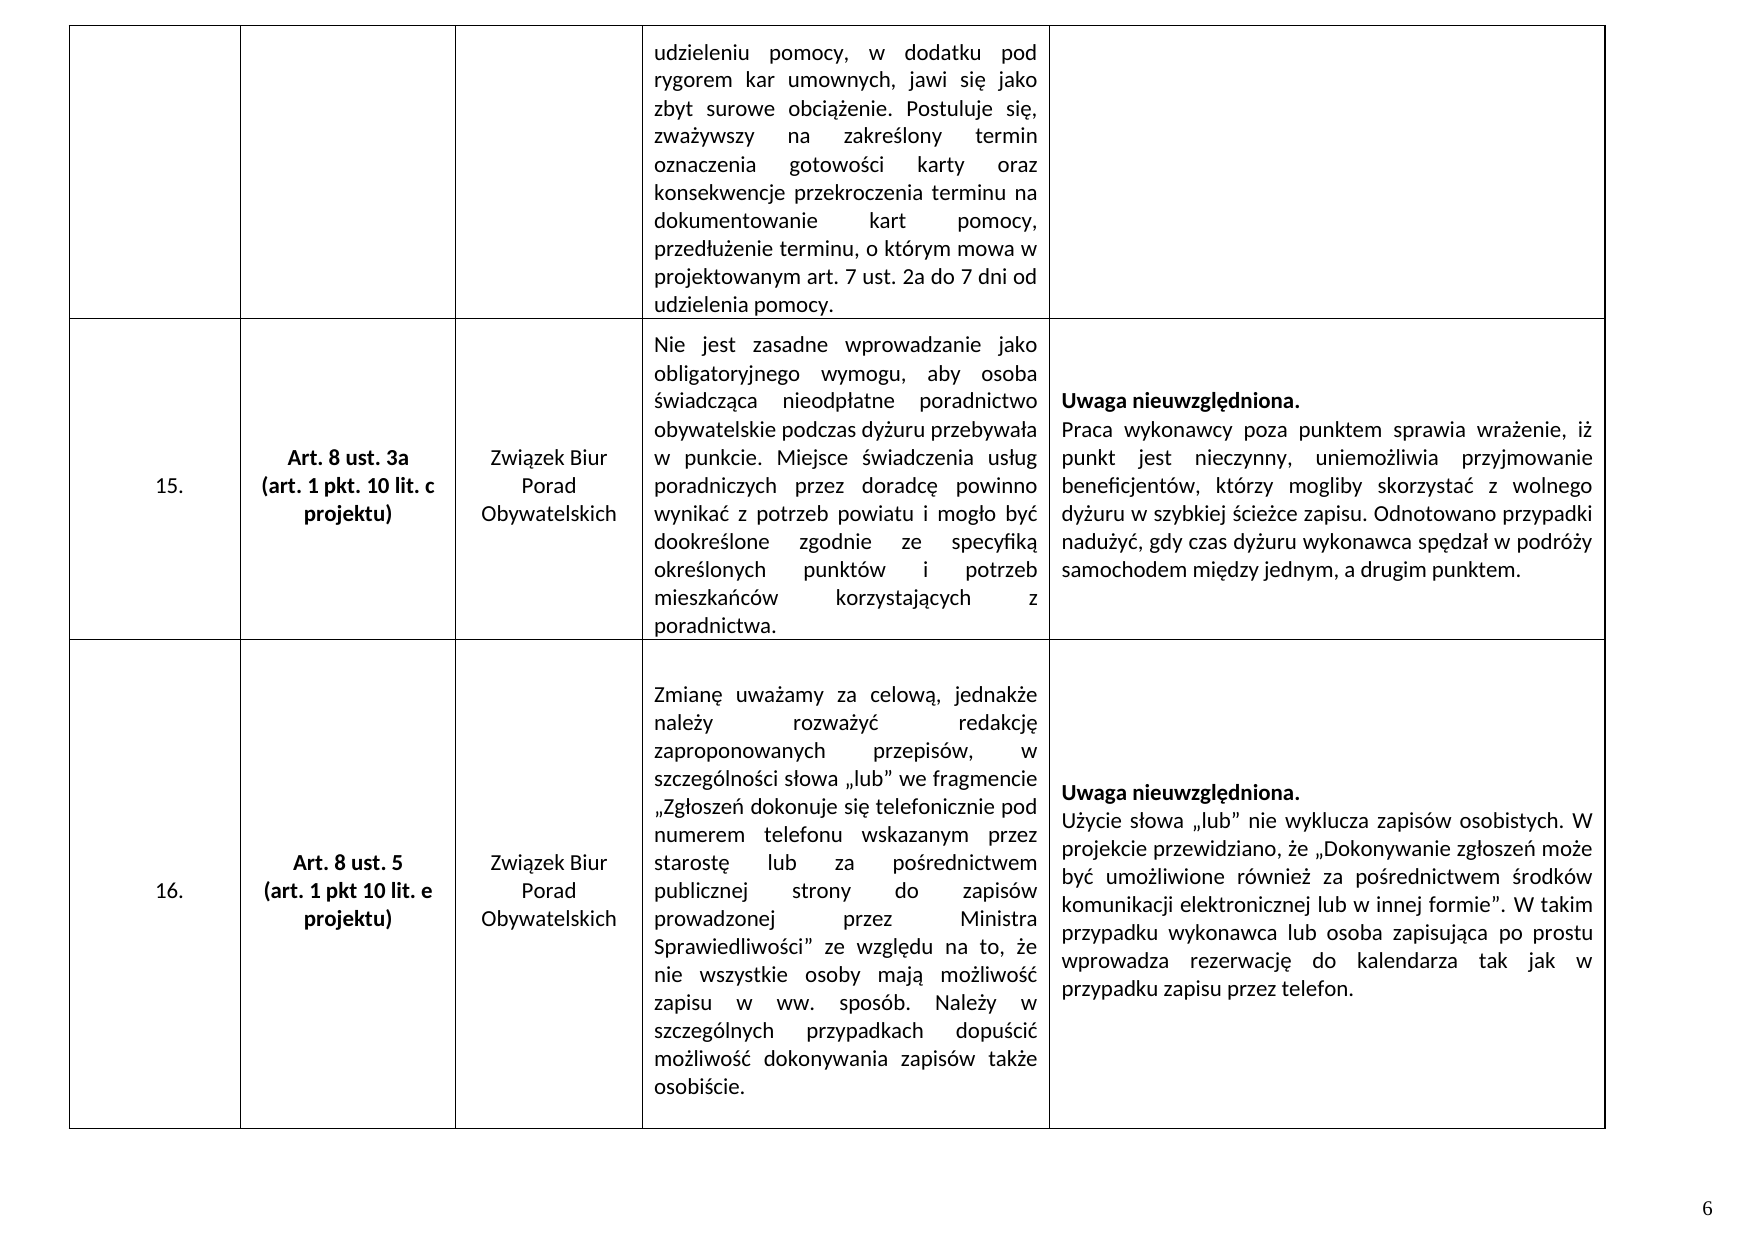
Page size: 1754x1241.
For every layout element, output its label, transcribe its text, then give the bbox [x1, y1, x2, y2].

table_cell Uwaga nieuwzględniona. Praca wykonawcy poza punktem sprawia wrażenie, iż punkt jest nieczynny, uniemożliwia przyjmowanie beneficjentów, którzy mogliby skorzystać z wolnego dyżuru w szybkiej ścieżce zapisu. Odnotowano przypadki nadużyć, gdy czas dyżuru wykonawca spędzał w podróży samochodem między jednym, a drugim punktem. [1050, 319, 1604, 639]
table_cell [1050, 26, 1604, 318]
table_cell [643, 26, 1049, 318]
table_cell [70, 640, 240, 1128]
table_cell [241, 26, 455, 318]
table_cell Nie jest zasadne wprowadzanie jako obligatoryjnego wymogu, aby osoba świadcząca nieodpłatne poradnictwo obywatelskie podczas dyżuru przebywała w punkcie. Miejsce świadczenia usług poradniczych przez doradcę powinno wynikać z potrzeb powiatu i mogło być dookreślone zgodnie ze specyfiką określonych punktów i potrzeb mieszkańców korzystających z poradnictwa. [643, 319, 1049, 639]
table_cell Uwaga nieuwzględniona. Użycie słowa „lub” nie wyklucza zapisów osobistych. W projekcie przewidziano, że „Dokonywanie zgłoszeń może być umożliwione również za pośrednictwem środków komunikacji elektronicznej lub w innej formie”. W takim przypadku wykonawca lub osoba zapisująca po prostu wprowadza rezerwację do kalendarza tak jak w przypadku zapisu przez telefon. [1050, 640, 1604, 1128]
table_cell [70, 26, 240, 318]
table_cell [70, 319, 240, 639]
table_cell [241, 640, 455, 1128]
table_cell Związek Biur Porad Obywatelskich [456, 319, 642, 639]
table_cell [456, 640, 642, 1128]
table_cell Zmianę uważamy za celową, jednakże należy rozważyć redakcję zaproponowanych przepisów, w szczególności słowa „lub” we fragmencie „Zgłoszeń dokonuje się telefonicznie pod numerem telefonu wskazanym przez starostę lub za pośrednictwem publicznej strony do zapisów prowadzonej przez Ministra Sprawiedliwości” ze względu na to, że nie wszystkie osoby mają możliwość zapisu w ww. sposób. Należy w szczególnych przypadkach dopuścić możliwość dokonywania zapisów także osobiście. [643, 640, 1049, 1128]
table_cell Art. 8 ust. 3a (art. 1 pkt. 10 lit. c projektu) [241, 319, 455, 639]
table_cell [456, 26, 642, 318]
